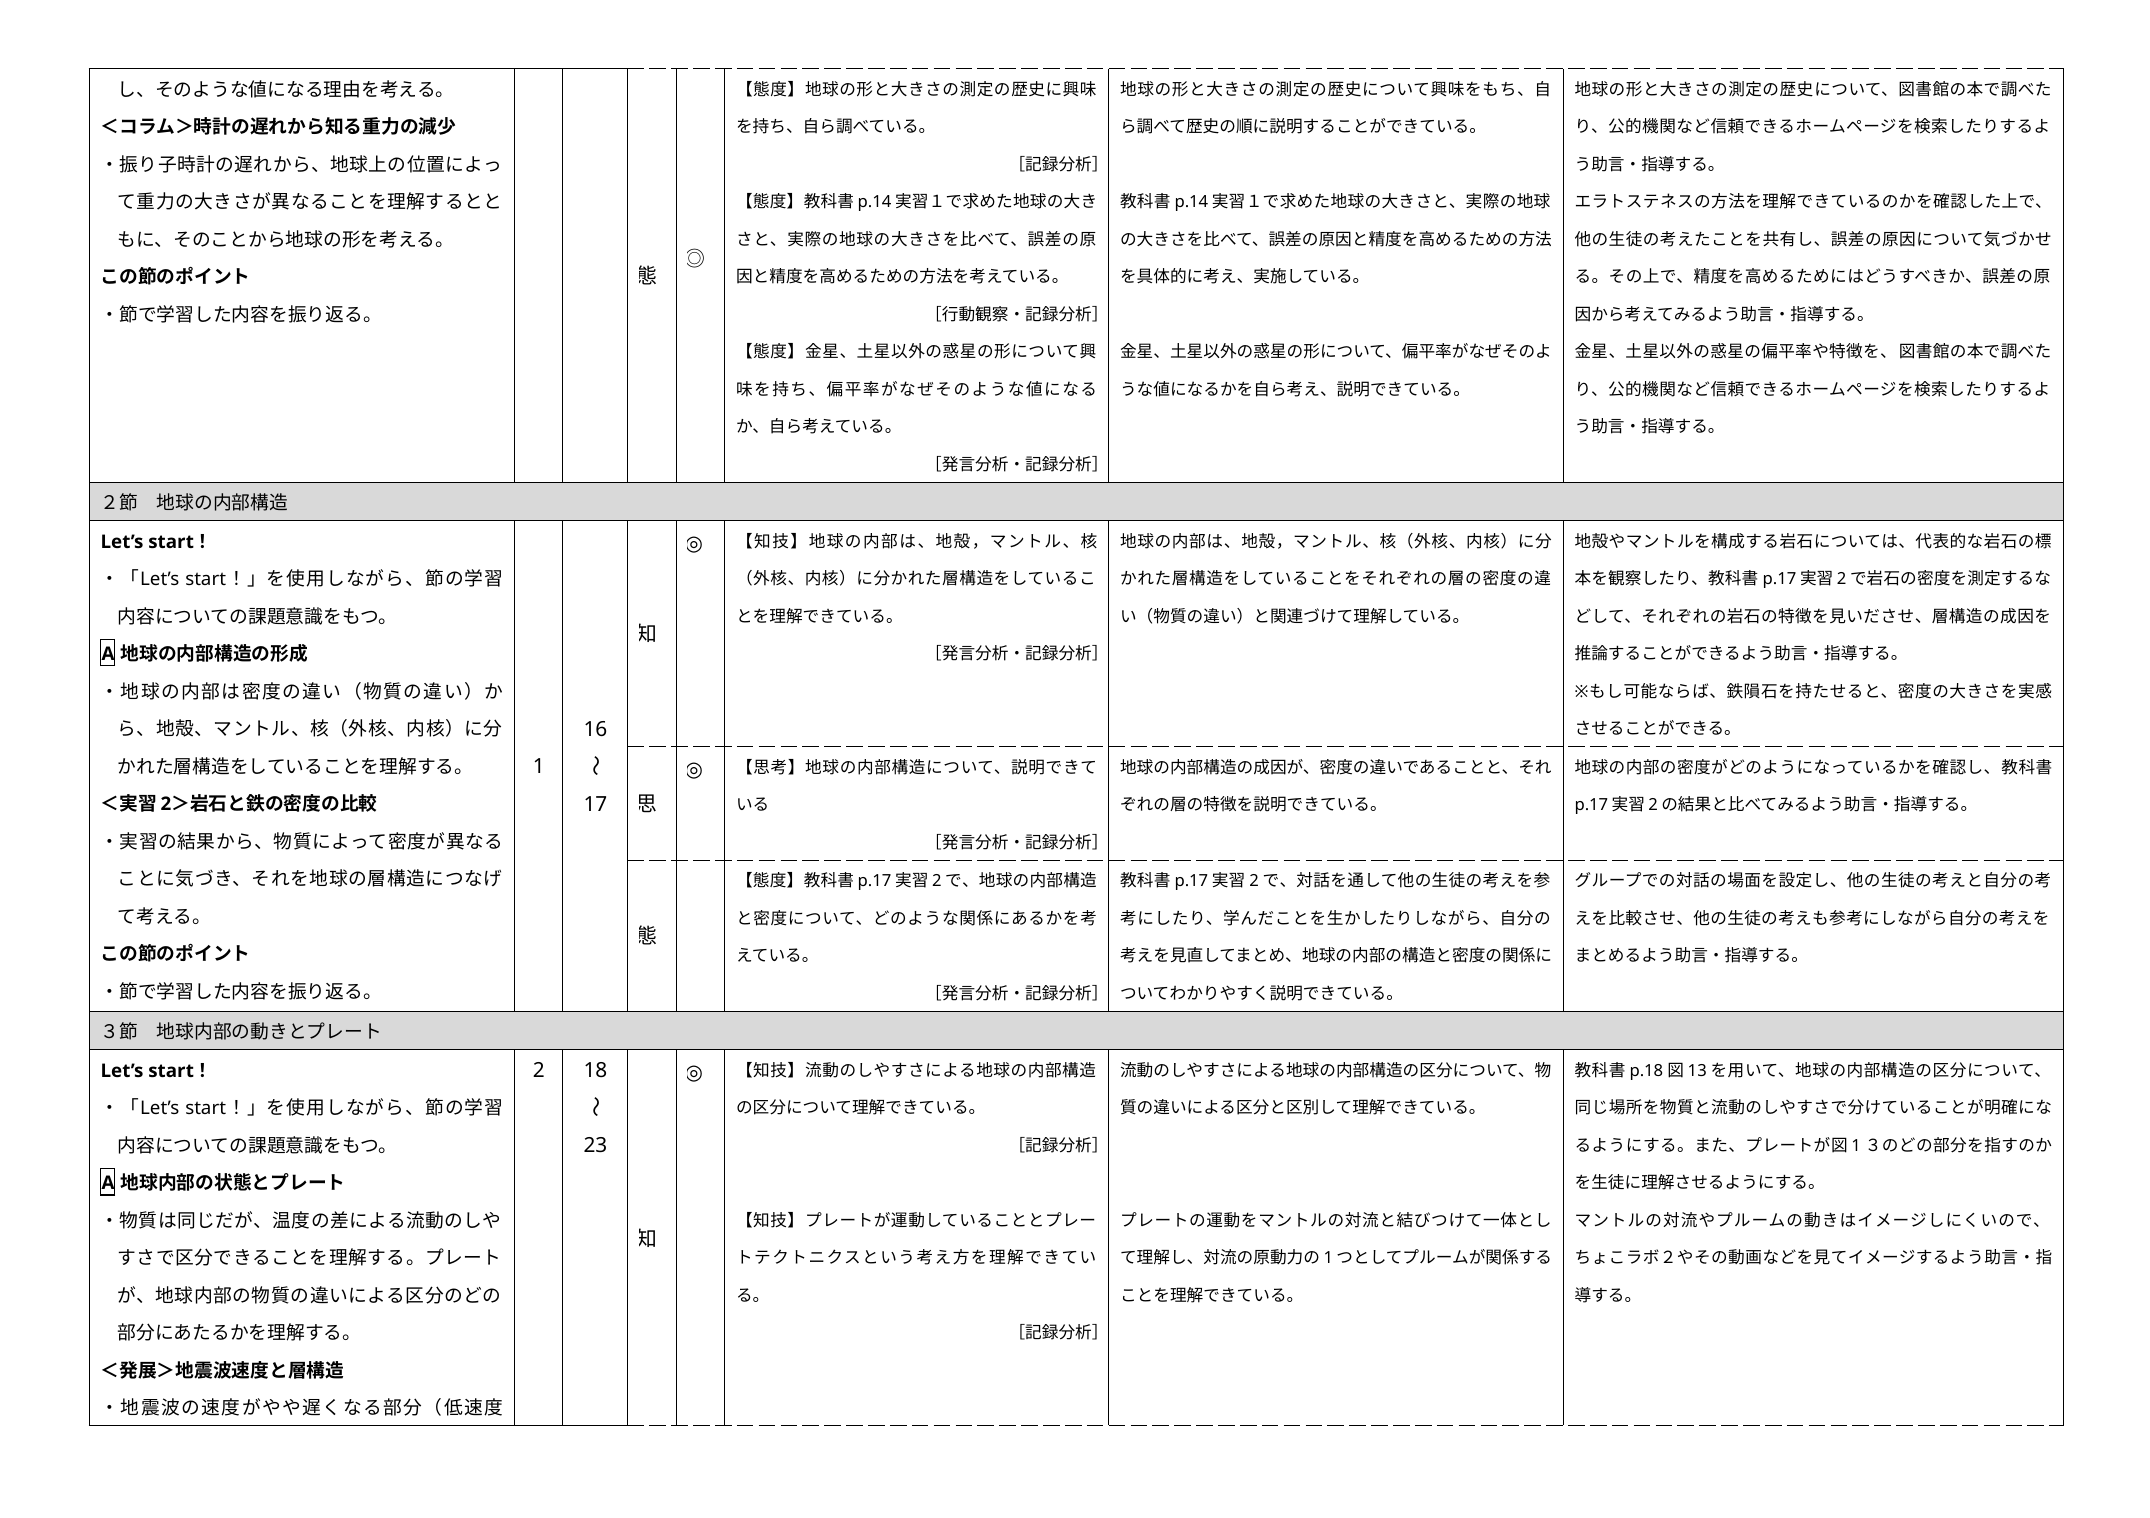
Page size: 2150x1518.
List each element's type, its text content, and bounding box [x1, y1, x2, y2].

table_cell 1 [515, 521, 562, 1011]
table_cell 思 [628, 746, 676, 860]
table_cell [677, 860, 724, 1011]
table_cell 地球の内部は、地殻，マントル、核（外核、内核）に分かれた層構造をしていることをそれぞれの層の密度の違い（物質の違い）と関連づけて理解している。 [1109, 521, 1563, 746]
table_cell 教科書p.18図13を用いて、地球の内部構造の区分について、同じ場所を物質と流動のしやすさで分けていることが明確になるようにする。また、プレートが図1３のどの部分を指すのかを生徒に理解させるようにする。 マントルの対流やプルームの動きはイメージしにくいので、ちょこラボ２やその動画などを見てイメージするよう助言・指導する。 [1564, 1050, 2063, 1425]
table_cell 地球の形と大きさの測定の歴史について、図書館の本で調べたり、公的機関など信頼できるホームページを検索したりするよう助言・指導する。 エラトステネスの方法を理解できているのかを確認した上で、他の生徒の考えたことを共有し、誤差の原因について気づかせる。その上で、精度を高めるためにはどうすべきか、誤差の原因から考えてみるよう助言・指導する。 金星、土星以外の惑星の偏平率や特徴を、図書館の本で調べたり、公的機関など信頼できるホームページを検索したりするよう助言・指導する。 [1563, 68, 2063, 482]
table_cell ◎ [677, 521, 724, 746]
table_cell ◎ [677, 1050, 724, 1425]
table_cell Let’s start！ ・「Let’s start！」を使用しながら、節の学習内容についての課題意識をもつ。 A 地球の内部構造の形成 ・地球の内部は密度の違い（物質の違い）から、地殻、マントル、核（外核、内核）に分かれた層構造をしていることを理解する。 ＜実習2＞岩石と鉄の密度の比較 ・実習の結果から、物質によって密度が異なることに気づき、それを地球の層構造につなげて考える。 この節のポイント ・節で学習した内容を振り返る。 [90, 521, 514, 1011]
table_cell 教科書p.17実習2で、対話を通して他の生徒の考えを参考にしたり、学んだことを生かしたりしながら、自分の考えを見直してまとめ、地球の内部の構造と密度の関係についてわかりやすく説明できている。 [1109, 860, 1563, 1011]
table_cell ◎ [677, 746, 724, 860]
table_cell 【態度】教科書p.17実習2で、地球の内部構造と密度について、どのような関係にあるかを考えている。 ［発言分析・記録分析］ [725, 860, 1108, 1011]
table_cell 知 [628, 1050, 676, 1425]
table_cell 地球の内部構造の成因が、密度の違いであることと、それぞれの層の特徴を説明できている。 [1109, 746, 1563, 860]
table_cell 態 [628, 68, 676, 482]
table_cell 2 [515, 1050, 562, 1425]
table_cell 知 [628, 521, 676, 746]
table_cell 【知技】地球の内部は、地殻，マントル、核（外核、内核）に分かれた層構造をしていることを理解できている。 ［発言分析・記録分析］ [725, 521, 1108, 746]
table_cell 【態度】地球の形と大きさの測定の歴史に興味を持ち、自ら調べている。 ［記録分析］ 【態度】教科書p.14実習１で求めた地球の大きさと、実際の地球の大きさを比べて、誤差の原因と精度を高めるための方法を考えている。 ［行動観察・記録分析］ 【態度】金星、土星以外の惑星の形について興味を持ち、偏平率がなぜそのような値になるか、自ら考えている。 ［発言分析・記録分析］ [725, 68, 1108, 482]
table_cell 地球の形と大きさの測定の歴史について興味をもち、自ら調べて歴史の順に説明することができている。 教科書p.14実習１で求めた地球の大きさと、実際の地球の大きさを比べて、誤差の原因と精度を高めるための方法を具体的に考え、実施している。 金星、土星以外の惑星の形について、偏平率がなぜそのような値になるかを自ら考え、説明できている。 [1109, 68, 1563, 482]
table_cell 16 ～ 17 [563, 521, 627, 1011]
table_cell 18 ～ 23 [563, 1050, 627, 1425]
table_cell ２節 地球の内部構造 [90, 483, 2063, 520]
table_cell グループでの対話の場面を設定し、他の生徒の考えと自分の考えを比較させ、他の生徒の考えも参考にしながら自分の考えをまとめるよう助言・指導する。 [1564, 860, 2063, 1011]
table_cell 地殻やマントルを構成する岩石については、代表的な岩石の標本を観察したり、教科書p.17実習2で岩石の密度を測定するなどして、それぞれの岩石の特徴を見いださせ、層構造の成因を推論することができるよう助言・指導する。 ※もし可能ならば、鉄隕石を持たせると、密度の大きさを実感させることができる。 [1564, 521, 2063, 746]
table_cell 流動のしやすさによる地球の内部構造の区分について、物質の違いによる区分と区別して理解できている。 プレートの運動をマントルの対流と結びつけて一体として理解し、対流の原動力の1つとしてプルームが関係することを理解できている。 [1109, 1050, 1563, 1425]
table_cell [90, 1050, 514, 1425]
table_cell 態 [628, 860, 676, 1011]
table_cell ３節 地球内部の動きとプレート [90, 1012, 2063, 1049]
table_cell 地球の内部の密度がどのようになっているかを確認し、教科書p.17実習2の結果と比べてみるよう助言・指導する。 [1564, 746, 2063, 860]
table_cell 【思考】地球の内部構造について、説明できている ［発言分析・記録分析］ [725, 746, 1108, 860]
table_cell ◎ [677, 68, 724, 482]
table_cell 【知技】流動のしやすさによる地球の内部構造の区分について理解できている。 ［記録分析］ 【知技】プレートが運動していることとプレートテクトニクスという考え方を理解できている。 ［記録分析］ [725, 1050, 1108, 1425]
